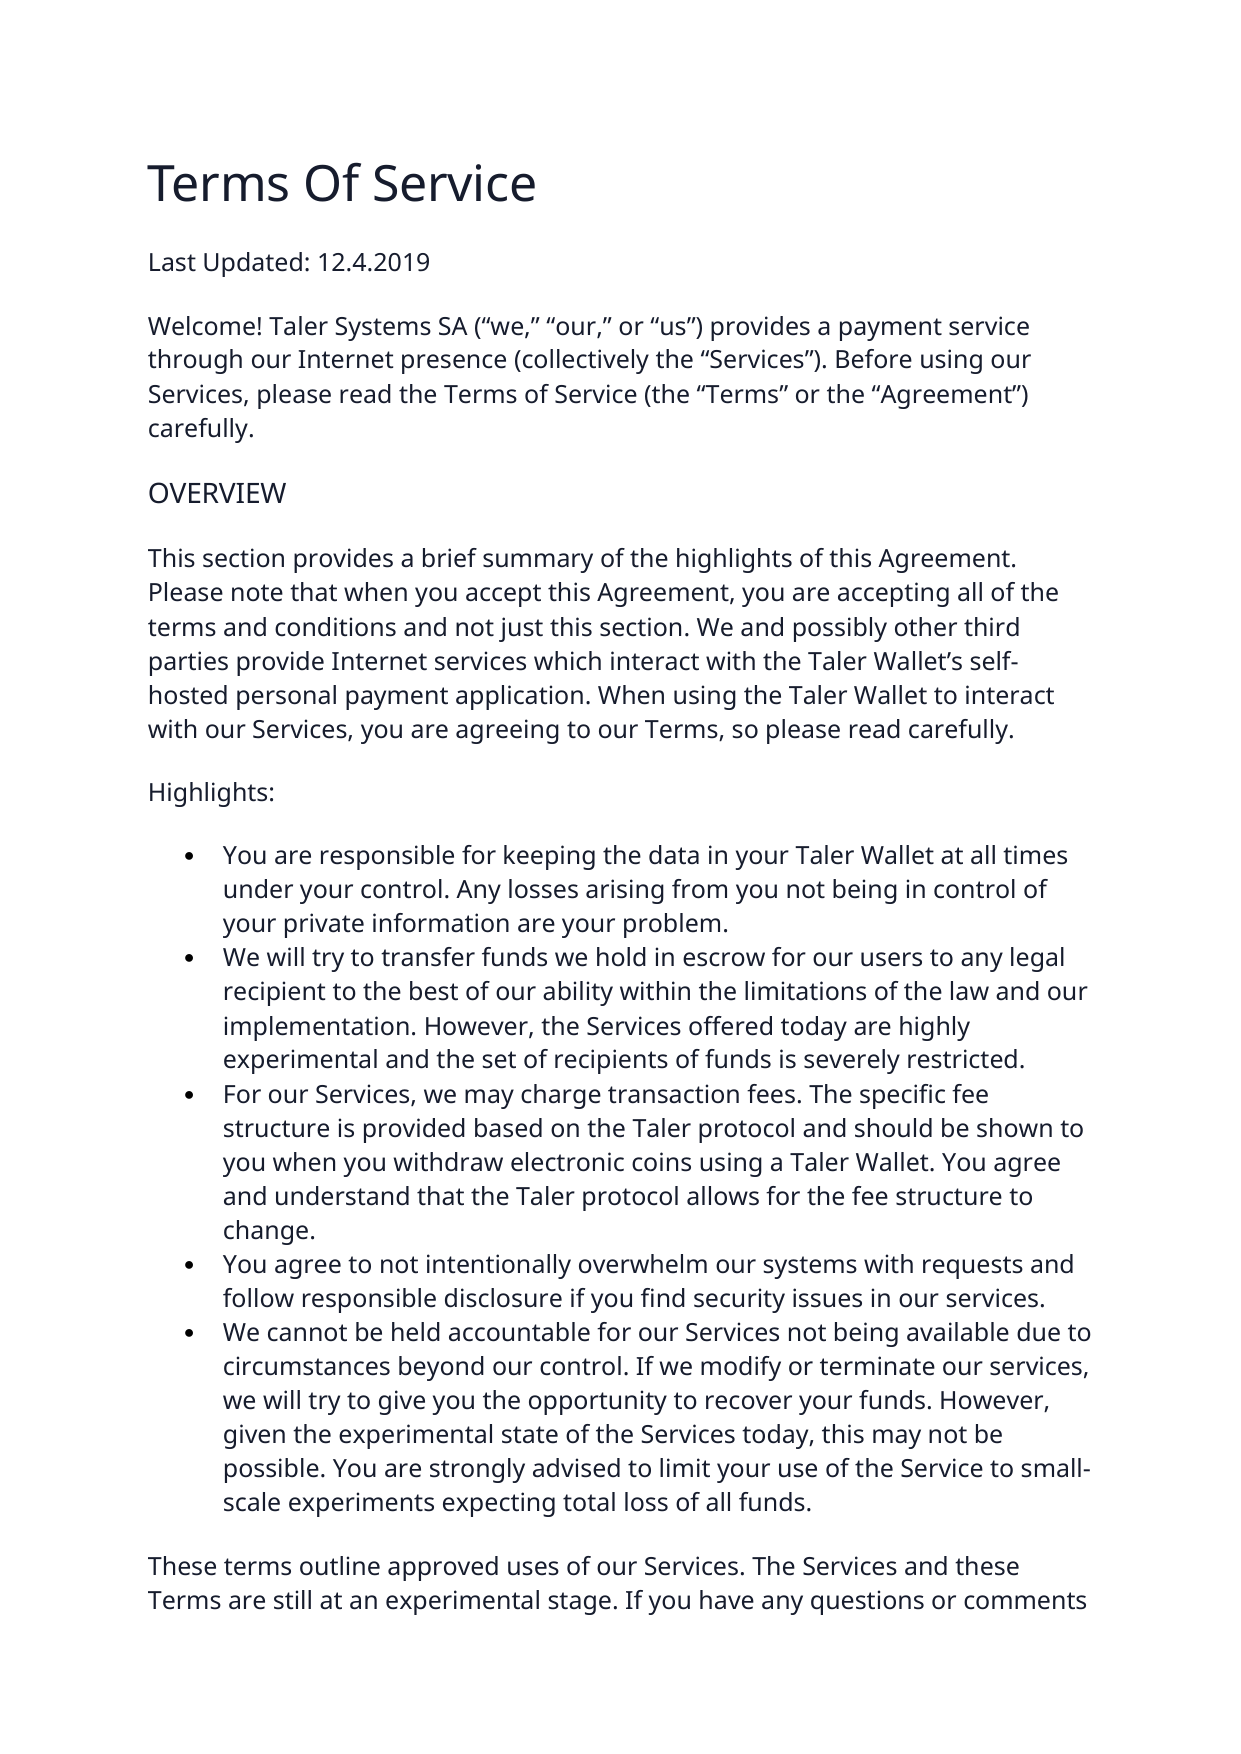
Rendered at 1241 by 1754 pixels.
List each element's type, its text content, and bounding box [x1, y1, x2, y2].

list We will try to transfer funds we hold in escrow for our users to any legal recipient to the best of our ability within the limitations of the law and our implementation. However, the Services offered today are highly experimental and the set of recipients of funds is severely restricted. [185, 940, 1093, 1076]
text This section provides a brief summary of the highlights of this Agreement. Please note that when you accept this Agreement, you are accepting all of the terms and conditions and not just this section. We and possibly other third parties provide Internet services which interact with the Taler Wallet’s self-hosted personal payment application. When using the Taler Wallet to interact with our Services, you are agreeing to our Terms, so please read carefully. [148, 541, 1093, 745]
list You are responsible for keeping the data in your Taler Wallet at all times under your control. Any losses arising from you not being in control of your private information are your problem. [185, 838, 1093, 940]
list OVERVIEW [148, 473, 1093, 512]
list Terms Of Service [148, 148, 1093, 216]
list For our Services, we may charge transaction fees. The specific fee structure is provided based on the Taler protocol and should be shown to you when you withdraw electronic coins using a Taler Wallet. You agree and understand that the Taler protocol allows for the fee structure to change. [185, 1076, 1093, 1247]
text Highlights: [148, 774, 1093, 809]
text Welcome! Taler Systems SA (“we,” “our,” or “us”) provides a payment service through our Internet presence (collectively the “Services”). Before using our Services, please read the Terms of Service (the “Terms” or the “Agreement”) carefully. [148, 308, 1093, 444]
list We cannot be held accountable for our Services not being available due to circumstances beyond our control. If we modify or terminate our services, we will try to give you the opportunity to recover your funds. However, given the experimental state of the Services today, this may not be possible. You are strongly advised to limit your use of the Service to small-scale experiments expecting total loss of all funds. [185, 1315, 1093, 1519]
text Last Updated: 12.4.2019 [148, 245, 1093, 279]
list You agree to not intentionally overwhelm our systems with requests and follow responsible disclosure if you find security issues in our services. [185, 1247, 1093, 1315]
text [148, 1548, 1093, 1616]
